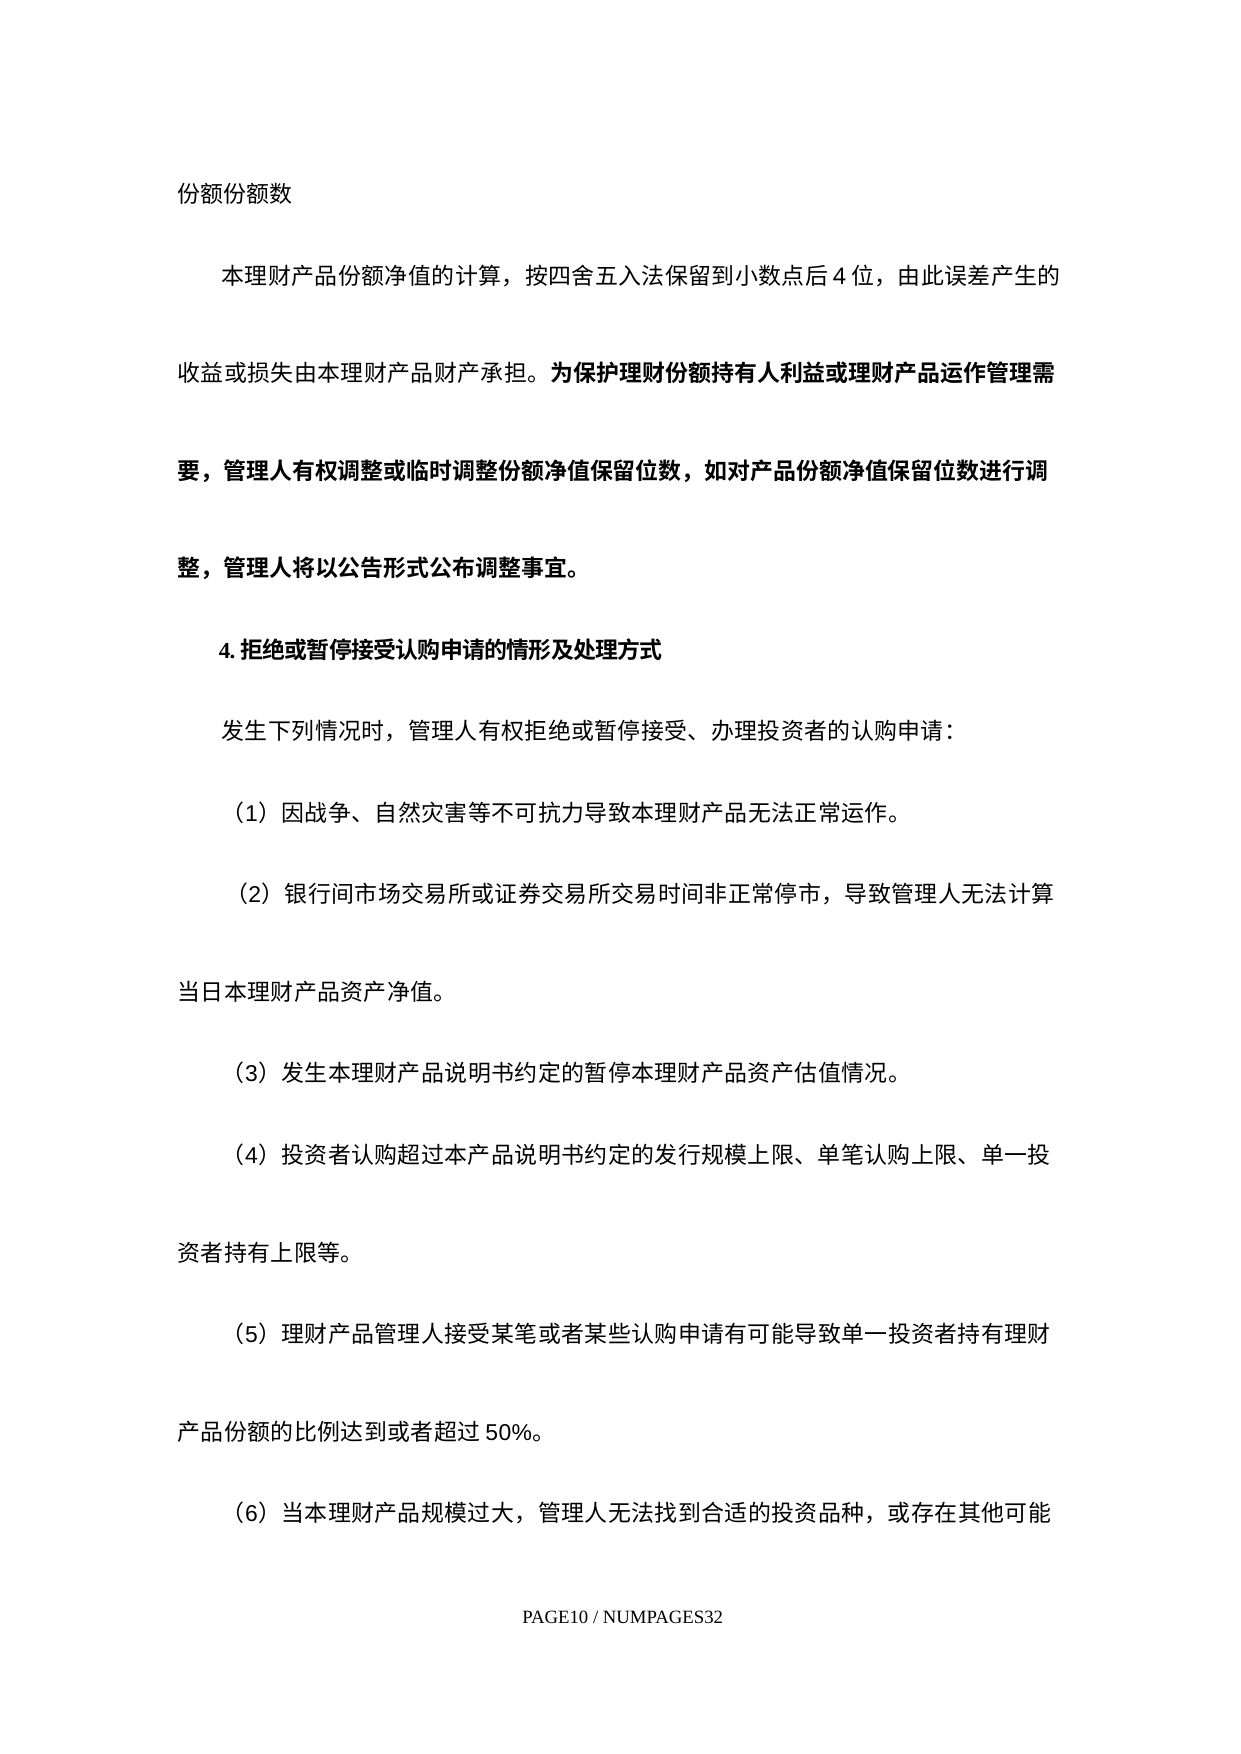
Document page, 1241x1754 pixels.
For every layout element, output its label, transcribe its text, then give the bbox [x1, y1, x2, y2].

text （2）银行间市场交易所或证券交易所交易时间非正常停市，导致管理人无法计算当日本理财产品资产净值。 [177, 860, 1063, 1023]
list （1）因战争、自然灾害等不可抗力导致本理财产品无法正常运作。 [177, 779, 1063, 844]
list （4）投资者认购超过本产品说明书约定的发行规模上限、单笔认购上限、单一投资者持有上限等。 [177, 1121, 1063, 1283]
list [177, 160, 1063, 225]
list （3）发生本理财产品说明书约定的暂停本理财产品资产估值情况。 [177, 1039, 1063, 1104]
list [177, 1479, 1063, 1544]
list （5）理财产品管理人接受某笔或者某些认购申请有可能导致单一投资者持有理财产品份额的比例达到或者超过50%。 [177, 1300, 1063, 1463]
text 4. 拒绝或暂停接受认购申请的情形及处理方式 [176, 616, 1048, 681]
list 本理财产品份额净值的计算，按四舍五入法保留到小数点后4位，由此误差产生的收益或损失由本理财产品财产承担。为保护理财份额持有人利益或理财产品运作管理需要，管理人有权调整或临时调整份额净值保留位数，如对产品份额净值保留位数进行调整，管理人将以公告形式公布调整事宜。 [177, 242, 1063, 599]
list 发生下列情况时，管理人有权拒绝或暂停接受、办理投资者的认购申请： [177, 697, 1063, 762]
